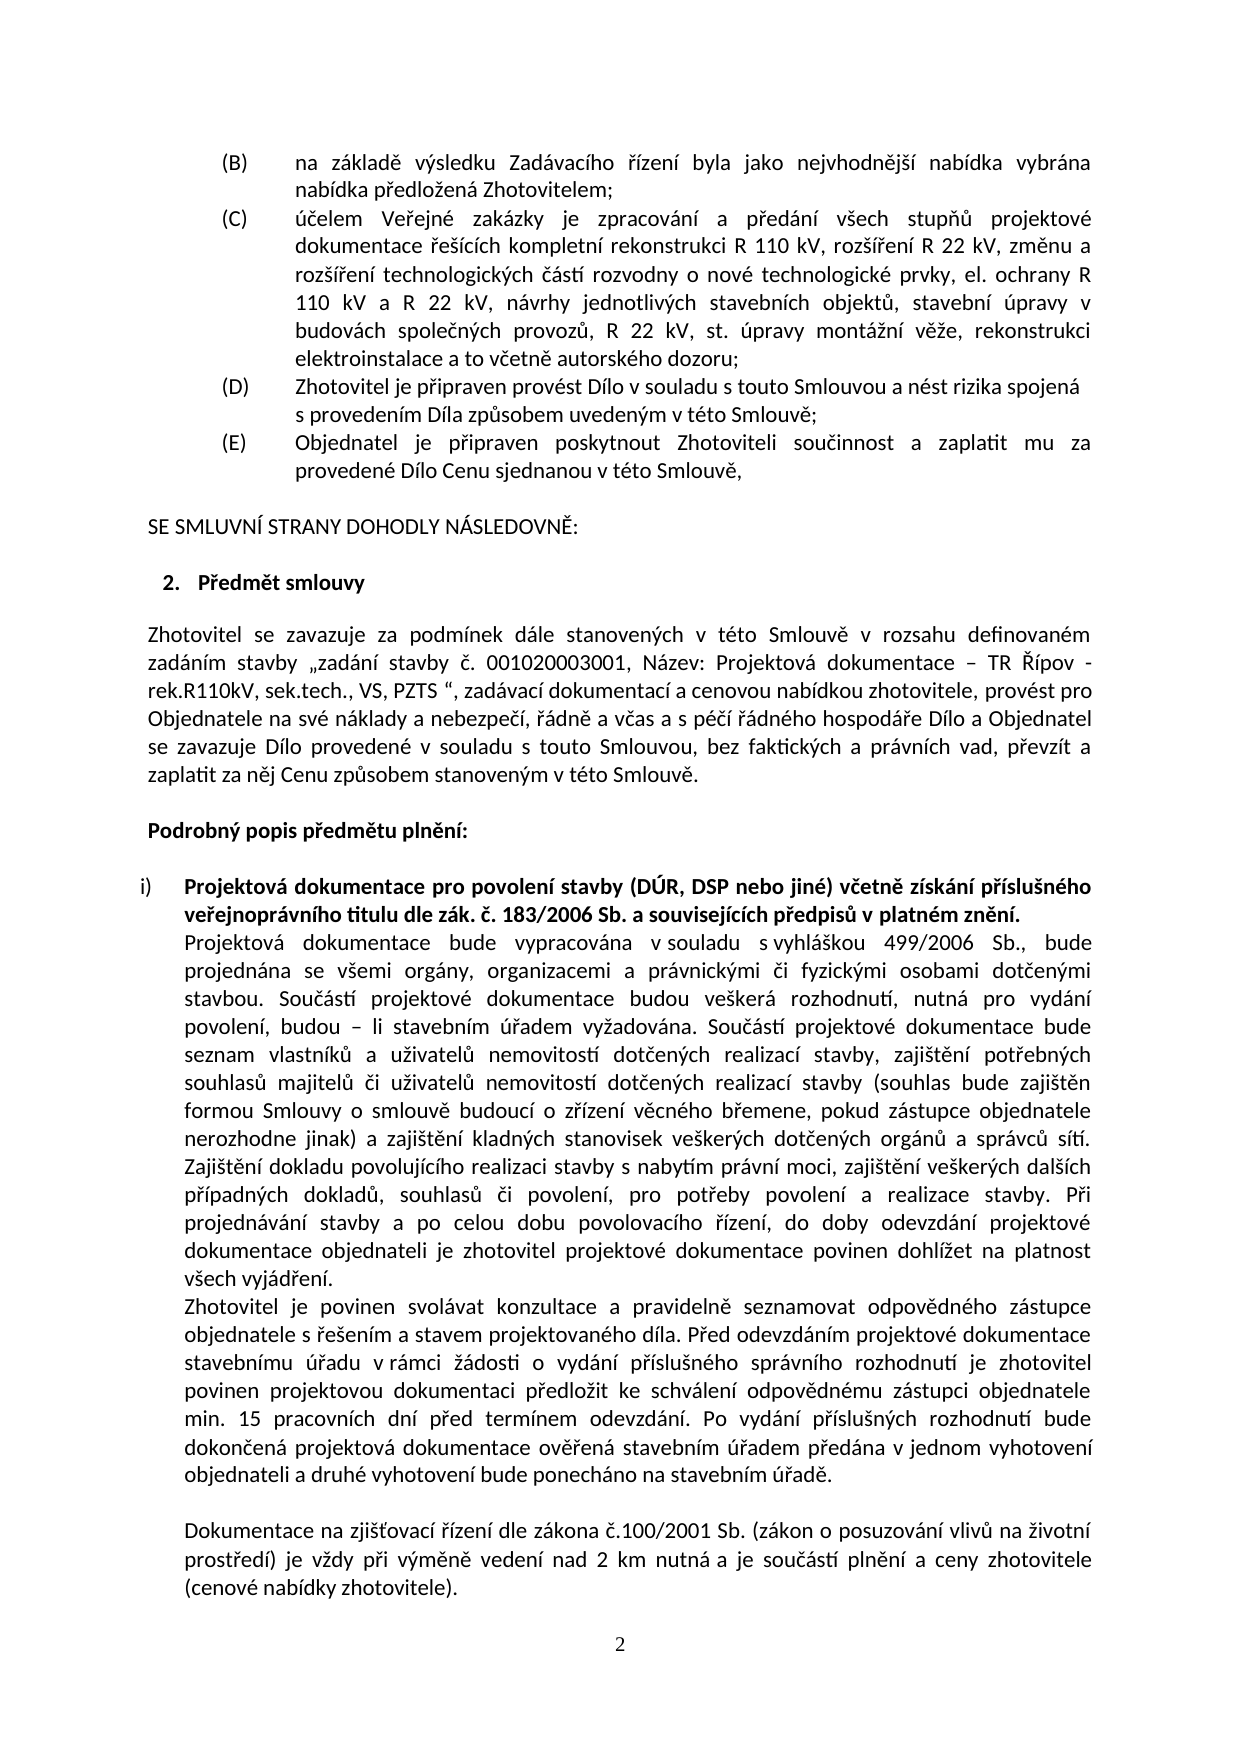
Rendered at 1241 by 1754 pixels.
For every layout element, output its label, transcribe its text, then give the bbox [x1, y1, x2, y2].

list Projektová dokumentace bude vypracována v souladu s vyhláškou 499/2006 Sb., bude projednána se všemi orgány, organizacemi a právnickými či fyzickými osobami dotčenými stavbou. Součástí projektové dokumentace budou veškerá rozhodnutí, nutná pro vydání povolení, budou – li stavebním úřadem vyžadována. Součástí projektové dokumentace bude seznam vlastníků a uživatelů nemovitostí dotčených realizací stavby, zajištění potřebných souhlasů majitelů či uživatelů nemovitostí dotčených realizací stavby (souhlas bude zajištěn formou Smlouvy o smlouvě budoucí o zřízení věcného břemene, pokud zástupce objednatele nerozhodne jinak) a zajištění kladných stanovisek veškerých dotčených orgánů a správců sítí. Zajištění dokladu povolujícího realizaci stavby s nabytím právní moci, zajištění veškerých dalších případných dokladů, souhlasů či povolení, pro potřeby povolení a realizace stavby. Při projednávání stavby a po celou dobu povolovacího řízení, do doby odevzdání projektové dokumentace objednateli je zhotovitel projektové dokumentace povinen dohlížet na platnost všech vyjádření. [184, 928, 1093, 1292]
text Dokumentace na zjišťovací řízení dle zákona č.100/2001 Sb. (zákon o posuzování vlivů na životní prostředí) je vždy při výměně vedení nad 2 km nutná a je součástí plnění a ceny zhotovitele (cenové nabídky zhotovitele). [184, 1517, 1093, 1601]
text (D) Zhotovitel je připraven provést Dílo v souladu s touto Smlouvou a nést rizika spojená [148, 372, 1093, 400]
text (B) na základě výsledku Zadávacího řízení byla jako nejvhodnější nabídka vybrána nabídka předložená Zhotovitelem; [221, 148, 1093, 204]
text (C) účelem Veřejné zakázky je zpracování a předání všech stupňů projektové dokumentace řešících kompletní rekonstrukci R 110 kV, rozšíření R 22 kV, změnu a rozšíření technologických částí rozvodny o nové technologické prvky, el. ochrany R 110 kV a R 22 kV, návrhy jednotlivých stavebních objektů, stavební úpravy v budovách společných provozů, R 22 kV, st. úpravy montážní věže, rekonstrukci elektroinstalace a to včetně autorského dozoru; [221, 204, 1093, 372]
text s provedením Díla způsobem uvedeným v této Smlouvě; [221, 400, 1093, 428]
text SE SMLUVNÍ STRANY DOHODLY NÁSLEDOVNĚ: [148, 512, 1093, 540]
text Zhotovitel se zavazuje za podmínek dále stanovených v této Smlouvě v rozsahu definovaném zadáním stavby „zadání stavby č. 001020003001, Název: Projektová dokumentace – TR Řípov - rek.R110kV, sek.tech., VS, PZTS “, zadávací dokumentací a cenovou nabídkou zhotovitele, provést pro Objednatele na své náklady a nebezpečí, řádně a včas a s péčí řádného hospodáře Dílo a Objednatel se zavazuje Dílo provedené v souladu s touto Smlouvou, bez faktických a právních vad, převzít a zaplatit za něj Cenu způsobem stanoveným v této Smlouvě. [148, 620, 1093, 788]
subtitle Předmět smlouvy [162, 568, 1093, 596]
text (E) Objednatel je připraven poskytnout Zhotoviteli součinnost a zaplatit mu za provedené Dílo Cenu sjednanou v této Smlouvě, [221, 428, 1093, 484]
text Podrobný popis předmětu plnění: [148, 816, 1093, 844]
text Zhotovitel je povinen svolávat konzultace a pravidelně seznamovat odpovědného zástupce objednatele s řešením a stavem projektovaného díla. Před odevzdáním projektové dokumentace stavebnímu úřadu v rámci žádosti o vydání příslušného správního rozhodnutí je zhotovitel povinen projektovou dokumentaci předložit ke schválení odpovědnému zástupci objednatele min. 15 pracovních dní před termínem odevzdání. Po vydání příslušných rozhodnutí bude dokončená projektová dokumentace ověřená stavebním úřadem předána v jednom vyhotovení objednateli a druhé vyhotovení bude ponecháno na stavebním úřadě. [184, 1292, 1093, 1489]
list Projektová dokumentace pro povolení stavby (DÚR, DSP nebo jiné) včetně získání příslušného veřejnoprávního titulu dle zák. č. 183/2006 Sb. a souvisejících předpisů v platném znění. [140, 872, 1093, 928]
